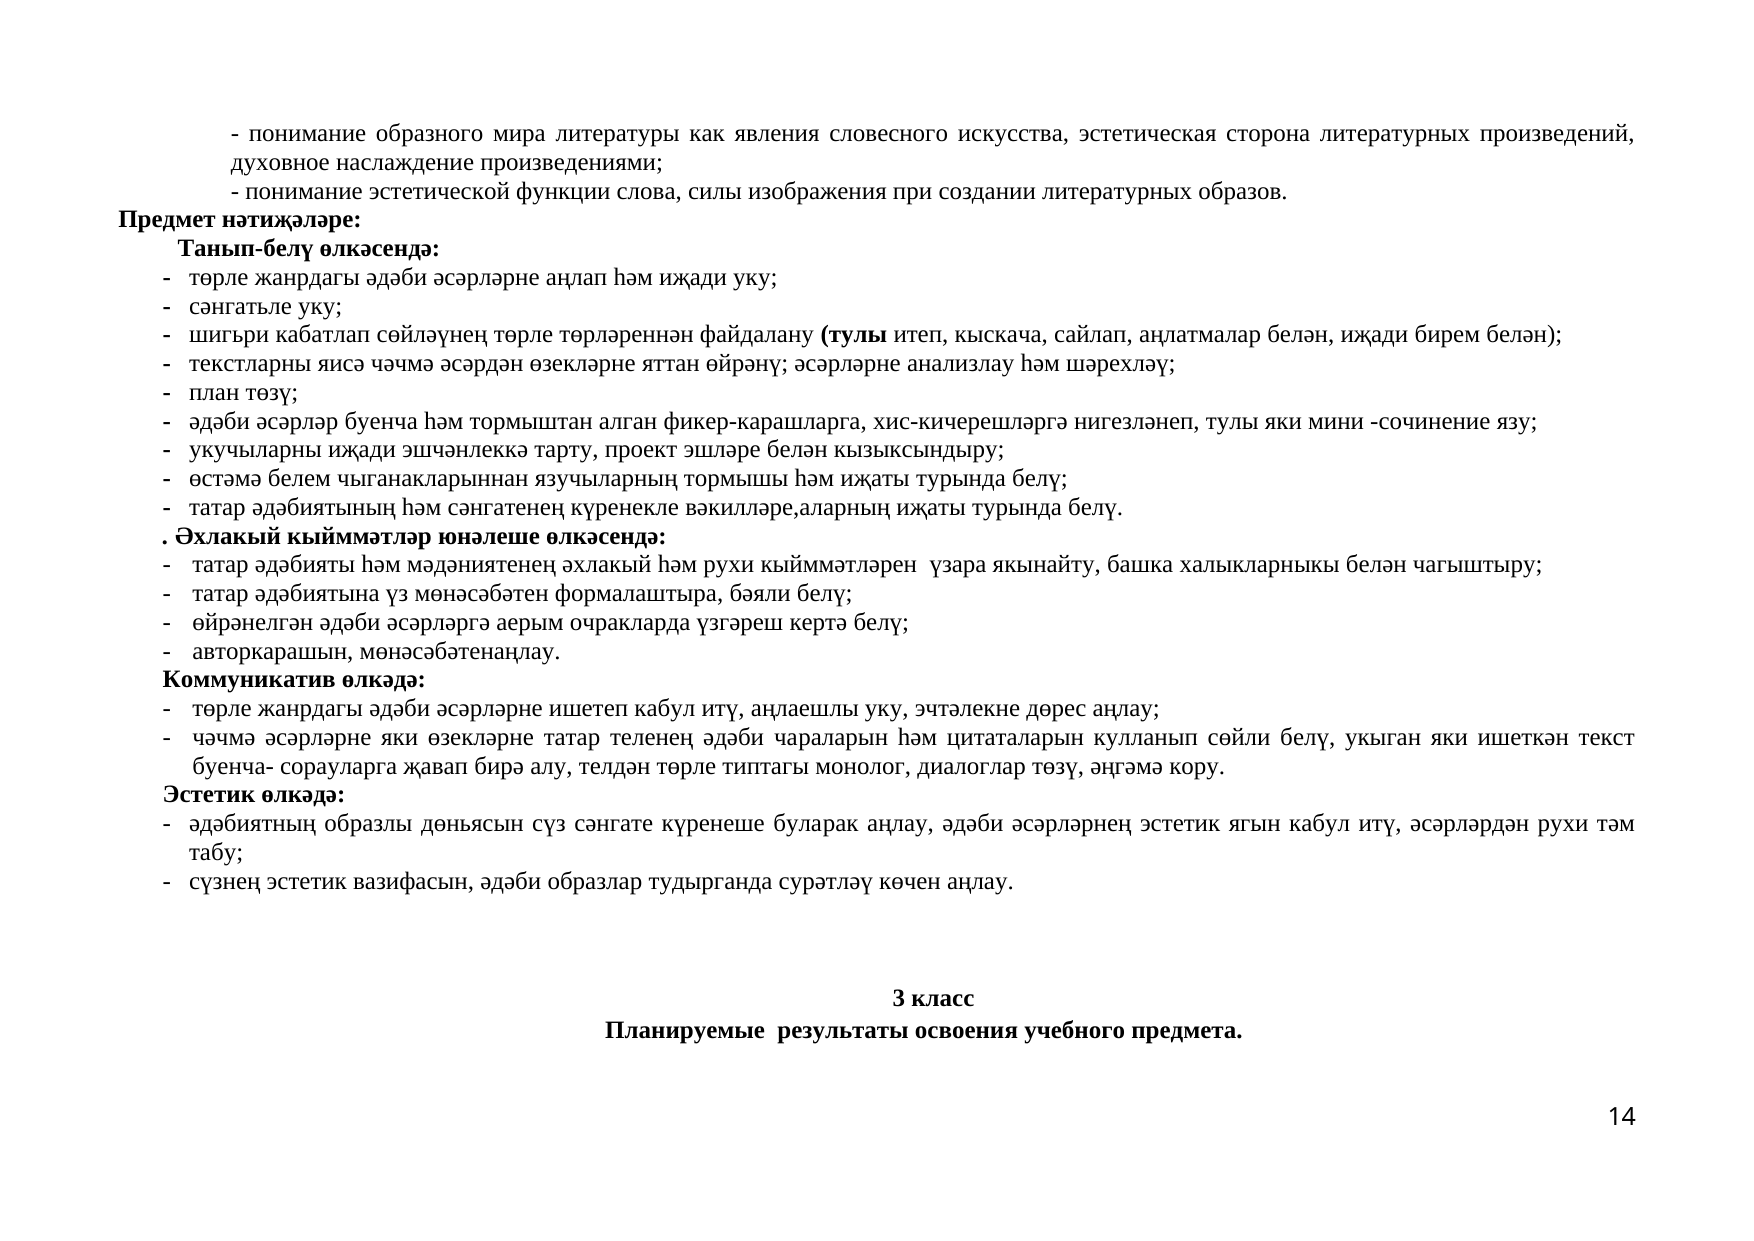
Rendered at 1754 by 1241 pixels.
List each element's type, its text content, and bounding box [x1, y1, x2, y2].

text Эстетик өлкәдә: [118, 779, 1636, 808]
text Планируемые результаты освоения учебного предмета. [118, 1015, 1636, 1044]
list шигьри кабатлап сөйләүнең төрле төрләреннән файдалану (тулы итеп, кыскача, сайлап, аңлатмалар белән, иҗади бирем белән); [162, 319, 1636, 348]
list чәчмә әсәрләрне яки өзекләрне татар теленең әдәби чараларын һәм цитаталарын кулланып сөйли белү, укыган яки ишеткән текст буенча- сорауларга җавап бирә алу, телдән төрле типтагы монолог, диалоглар төзү, әңгәмә кору. [162, 722, 1636, 779]
text Коммуникатив өлкәдә: [118, 664, 1636, 693]
text Предмет нәтиҗәләре: [118, 204, 1636, 233]
list сүзнең эстетик вазифасын, әдәби образлар тудырганда сурәтләү көчен аңлау. [162, 866, 1636, 894]
text Танып-белү өлкәсендә: [118, 233, 1636, 262]
list өйрәнелгән әдәби әсәрләргә аерым очракларда үзгәреш кертә белү; [162, 607, 1636, 636]
list әдәбиятның образлы дөньясын сүз сәнгате күренеше буларак аңлау, әдәби әсәрләрнең эстетик ягын кабул итү, әсәрләрдән рухи тәм табу; [162, 808, 1636, 866]
list татар әдәбиятының һәм сәнгатенең күренекле вәкилләре,аларның иҗаты турында белү. [162, 492, 1636, 521]
list өстәмә белем чыганакларыннан язучыларның тормышы һәм иҗаты турында белү; [162, 463, 1636, 492]
list авторкарашын, мөнәсәбәтенаңлау. [162, 636, 1636, 664]
list укучыларны иҗади эшчәнлеккә тарту, проект эшләре белән кызыксындыру; [162, 434, 1636, 463]
text - понимание образного мира литературы как явления словесного искусства, эстетическая сторона литературных произведений, духовное наслаждение произведениями; [231, 118, 1636, 176]
text . Әхлакый кыйммәтләр юнәлеше өлкәсендә: [118, 521, 1636, 549]
list план төзү; [162, 377, 1636, 406]
list сәнгатьле уку; [162, 291, 1636, 319]
list татар әдәбиятына үз мөнәсәбәтен формалаштыра, бәяли белү; [162, 578, 1636, 607]
list текстларны яисә чәчмә әсәрдән өзекләрне яттан өйрәнү; әсәрләрне анализлау һәм шәрехләү; [162, 348, 1636, 377]
list әдәби әсәрләр буенча һәм тормыштан алган фикер-карашларга, хис-кичерешләргә нигезләнеп, тулы яки мини -сочинение язу; [162, 406, 1636, 434]
list төрле жанрдагы әдәби әсәрләрне ишетеп кабул итү, аңлаешлы уку, эчтәлекне дөрес аңлау; [162, 693, 1636, 722]
text 3 класс [231, 983, 1636, 1012]
text - понимание эстетической функции слова, силы изображения при создании литературных образов. [231, 176, 1636, 204]
list төрле жанрдагы әдәби әсәрләрне аңлап һәм иҗади уку; [162, 262, 1636, 291]
list татар әдәбияты һәм мәдәниятенең әхлакый һәм рухи кыйммәтләрен үзара якынайту, башка халыкларныкы белән чагыштыру; [162, 549, 1636, 578]
